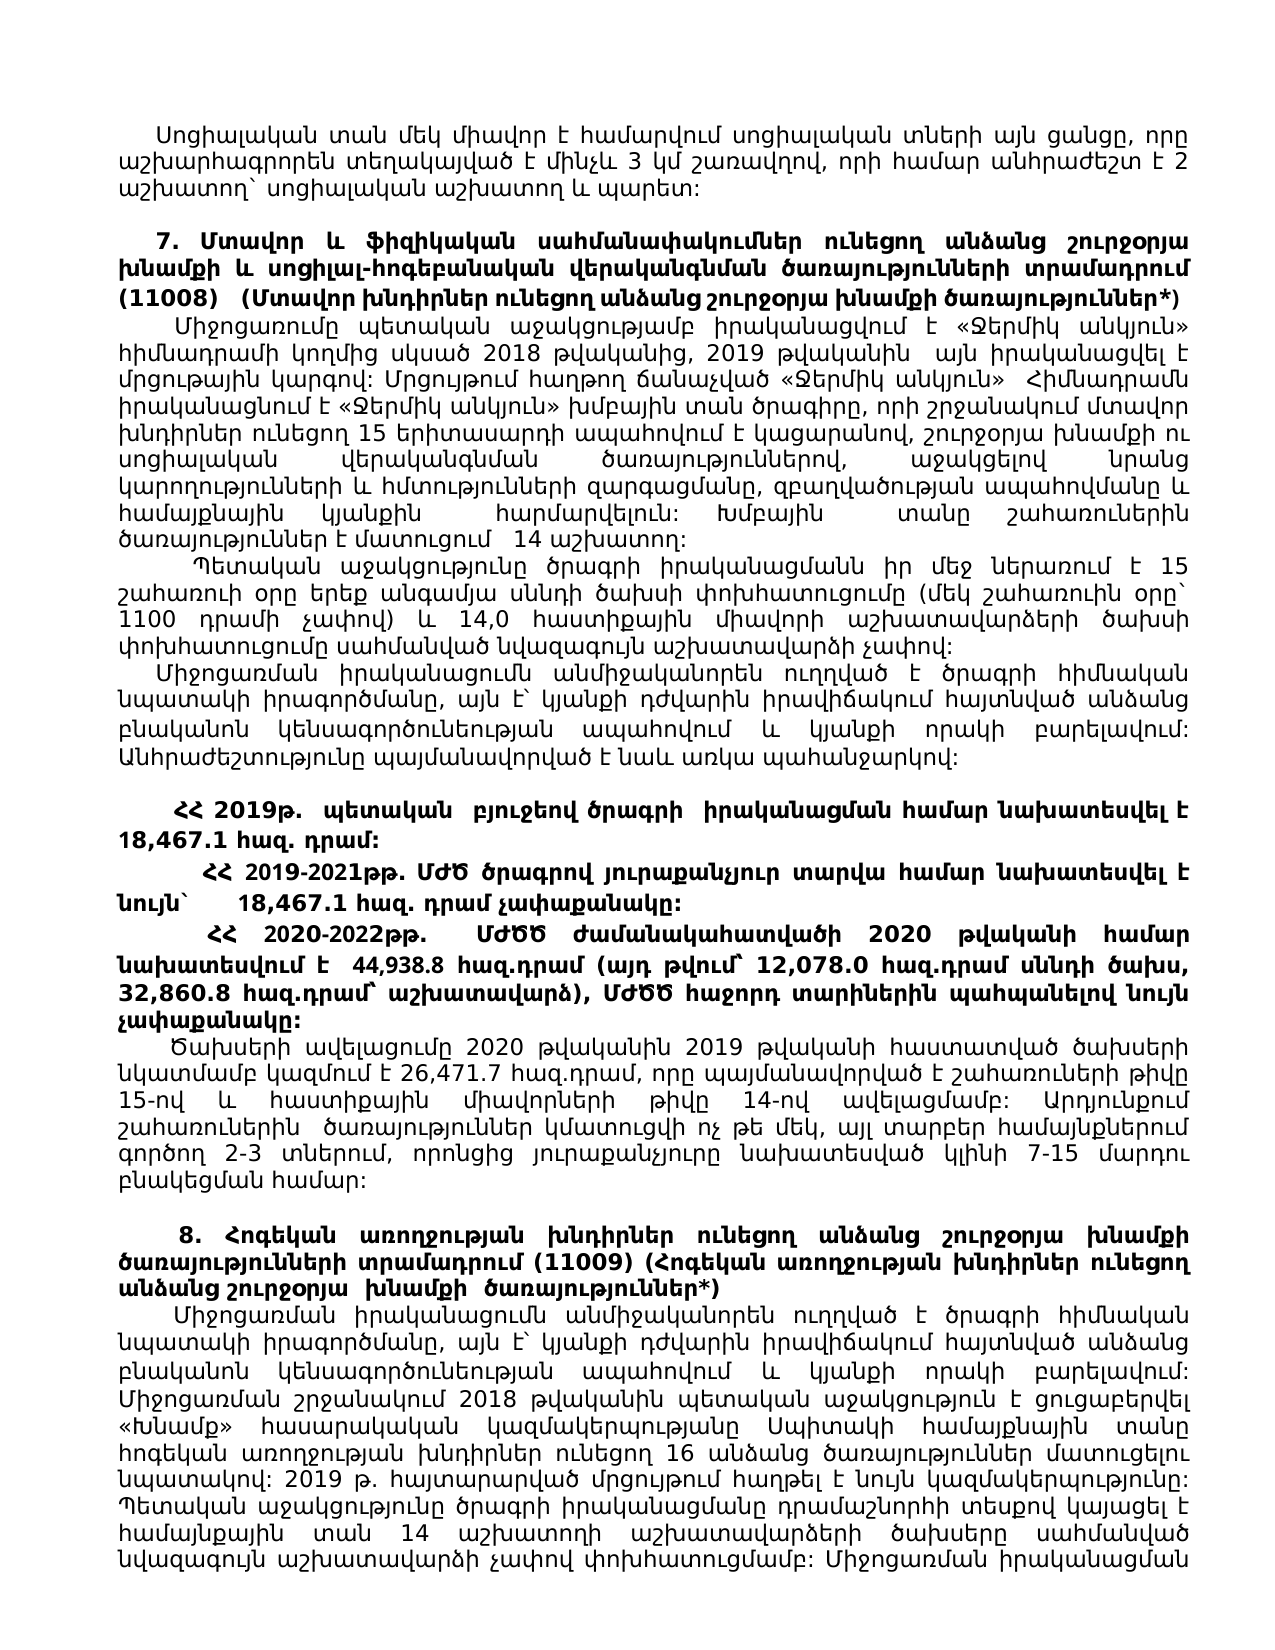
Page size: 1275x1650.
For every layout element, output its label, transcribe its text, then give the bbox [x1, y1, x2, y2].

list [118, 1302, 1191, 1573]
text Սոցիալական տան մեկ միավոր է համարվում սոցիալական տների այն ցանցը, որը աշխարհագրորեն տեղակայված է մինչև 3 կմ շառավղով, որի համար անհրաժեշտ է 2 աշխատող` սոցիալական աշխատող և պարետ: [118, 122, 1191, 202]
list Պետական աջակցությունը ծրագրի իրականացմանն իր մեջ ներառում է 15 շահառուի օրը երեք անգամյա սննդի ծախսի փոխհատուցումը (մեկ շահառուին օրը` 1100 դրամի չափով) և 14,0 հաստիքային միավորի աշխատավարձերի ծախսի փոխհատուցումը սահմանված նվազագույն աշխատավարձի չափով: [118, 553, 1191, 660]
text Ծախսերի ավելացումը 2020 թվականին 2019 թվականի հաստատված ծախսերի նկատմամբ կազմում է 26,471.7 հազ.դրամ, որը պայմանավորված է շահառուների թիվը 15-ով և հաստիքային միավորների թիվը 14-ով ավելացմամբ: Արդյունքում շահառուներին ծառայություններ կմատուցվի ոչ թե մեկ, այլ տարբեր համայնքներում գործող 2-3 տներում, որոնցից յուրաքանչյուրը նախատեսված կլինի 7-15 մարդու բնակեցման համար: [118, 1034, 1191, 1194]
list Միջոցառման իրականացումն անմիջականորեն ուղղված է ծրագրի հիմնական նպատակի իրագործմանը, այն է՝ կյանքի դժվարին իրավիճակում հայտնված անձանց բնականոն կենսագործունեության ապահովում և կյանքի որակի բարելավում: Անհրաժեշտությունը պայմանավորված է նաև առկա պահանջարկով: [118, 660, 1191, 771]
list 7. Մտավոր և ֆիզիկական սահմանափակումներ ունեցող անձանց շուրջօրյա խնամքի և սոցիլալ-հոգեբանական վերականգնման ծառայությունների տրամադրում (11008) (Մտավոր խնդիրներ ունեցող անձանց շուրջօրյա խնամքի ծառայություններ*) [118, 228, 1191, 313]
text ՀՀ 2019թ. պետական բյուջեով ծրագրի իրականացման համար նախատեսվել է 18,467.1 հազ. դրամ: [118, 798, 1191, 856]
text ՀՀ 2020-2022թթ. ՄԺԾԾ ժամանակահատվածի 2020 թվականի համար նախատեսվում է 44,938.8 հազ.դրամ (այդ թվում՝ 12,078.0 հազ.դրամ սննդի ծախս, 32,860.8 հազ.դրամ՝ աշխատավարձ), ՄԺԾԾ հաջորդ տարիներին պահպանելով նույն չափաքանակը: [118, 918, 1191, 1034]
text Միջոցառումը պետական աջակցությամբ իրականացվում է «Ջերմիկ անկյուն» հիմնադրամի կողմից սկսած 2018 թվականից, 2019 թվականին այն իրականացվել է մրցութային կարգով: Մրցույթում հաղթող ճանաչված «Ջերմիկ անկյուն» Հիմնադրամն իրականացնում է «Ջերմիկ անկյուն» խմբային տան ծրագիրը, որի շրջանակում մտավոր խնդիրներ ունեցող 15 երիտասարդի ապահովում է կացարանով, շուրջօրյա խնամքի ու սոցիալական վերականգնման ծառայություններով, աջակցելով նրանց կարողությունների և հմտությունների զարգացմանը, զբաղվածության ապահովմանը և համայքնային կյանքին հարմարվելուն: Խմբային տանը շահառուներին ծառայություններ է մատուցում 14 աշխատող: [118, 313, 1191, 553]
text ՀՀ 2019-2021թթ. ՄԺԾ ծրագրով յուրաքանչյուր տարվա համար նախատեսվել է նույն` 18,467.1 հազ. դրամ չափաքանակը: [118, 856, 1191, 918]
text 8. Հոգեկան առողջության խնդիրներ ունեցող անձանց շուրջօրյա խնամքի ծառայությունների տրամադրում (11009) (Հոգեկան առողջության խնդիրներ ունեցող անձանց շուրջօրյա խնամքի ծառայություններ*) [118, 1222, 1191, 1302]
